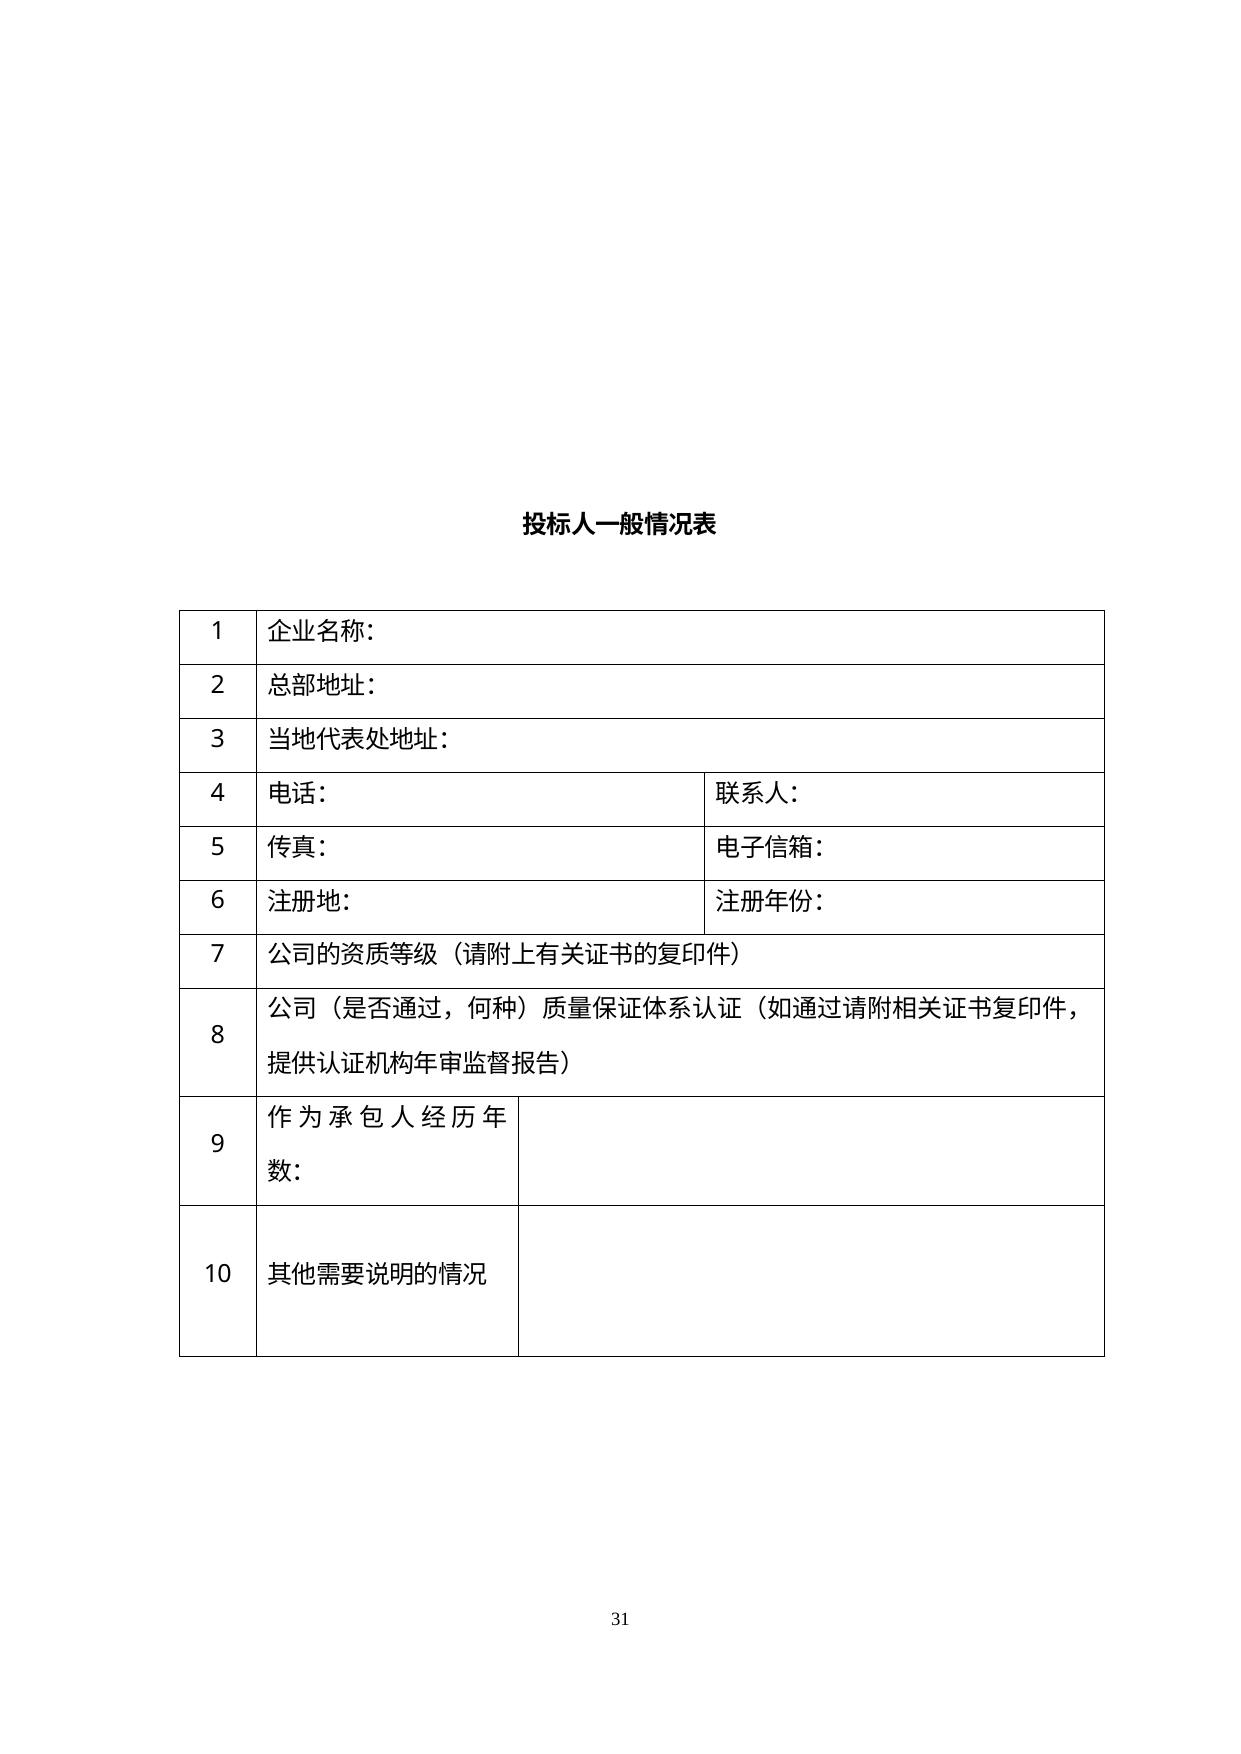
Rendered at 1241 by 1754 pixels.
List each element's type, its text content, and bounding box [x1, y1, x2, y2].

table_cell 当地代表处地址： [257, 719, 1104, 772]
table_cell 其他需要说明的情况 [257, 1206, 518, 1356]
table_cell 公司（是否通过，何种）质量保证体系认证（如通过请附相关证书复印件，提供认证机构年审监督报告） [257, 989, 1104, 1096]
table_cell 电子信箱： [705, 827, 1104, 880]
table_header 1 [180, 611, 256, 664]
table_cell 作为承包人经历年数： [257, 1097, 518, 1204]
table_cell 4 [180, 773, 256, 826]
table_cell 8 [180, 989, 256, 1096]
table_cell 2 [180, 665, 256, 718]
table_cell 注册年份： [705, 881, 1104, 934]
table_cell 9 [180, 1097, 256, 1204]
table_cell 电话： [257, 773, 704, 826]
table_header 企业名称： [257, 611, 1104, 664]
table_cell 注册地： [257, 881, 704, 934]
text 投标人一般情况表 [187, 490, 1053, 555]
table_cell 5 [180, 827, 256, 880]
table_cell 公司的资质等级（请附上有关证书的复印件） [257, 935, 1104, 988]
table_cell 6 [180, 881, 256, 934]
table_cell [519, 1206, 1104, 1356]
table_cell 3 [180, 719, 256, 772]
table_cell 联系人： [705, 773, 1104, 826]
table_cell 总部地址： [257, 665, 1104, 718]
table_cell 传真： [257, 827, 704, 880]
table_cell 7 [180, 935, 256, 988]
table_cell [519, 1097, 1104, 1204]
table_cell 10 [180, 1206, 256, 1356]
